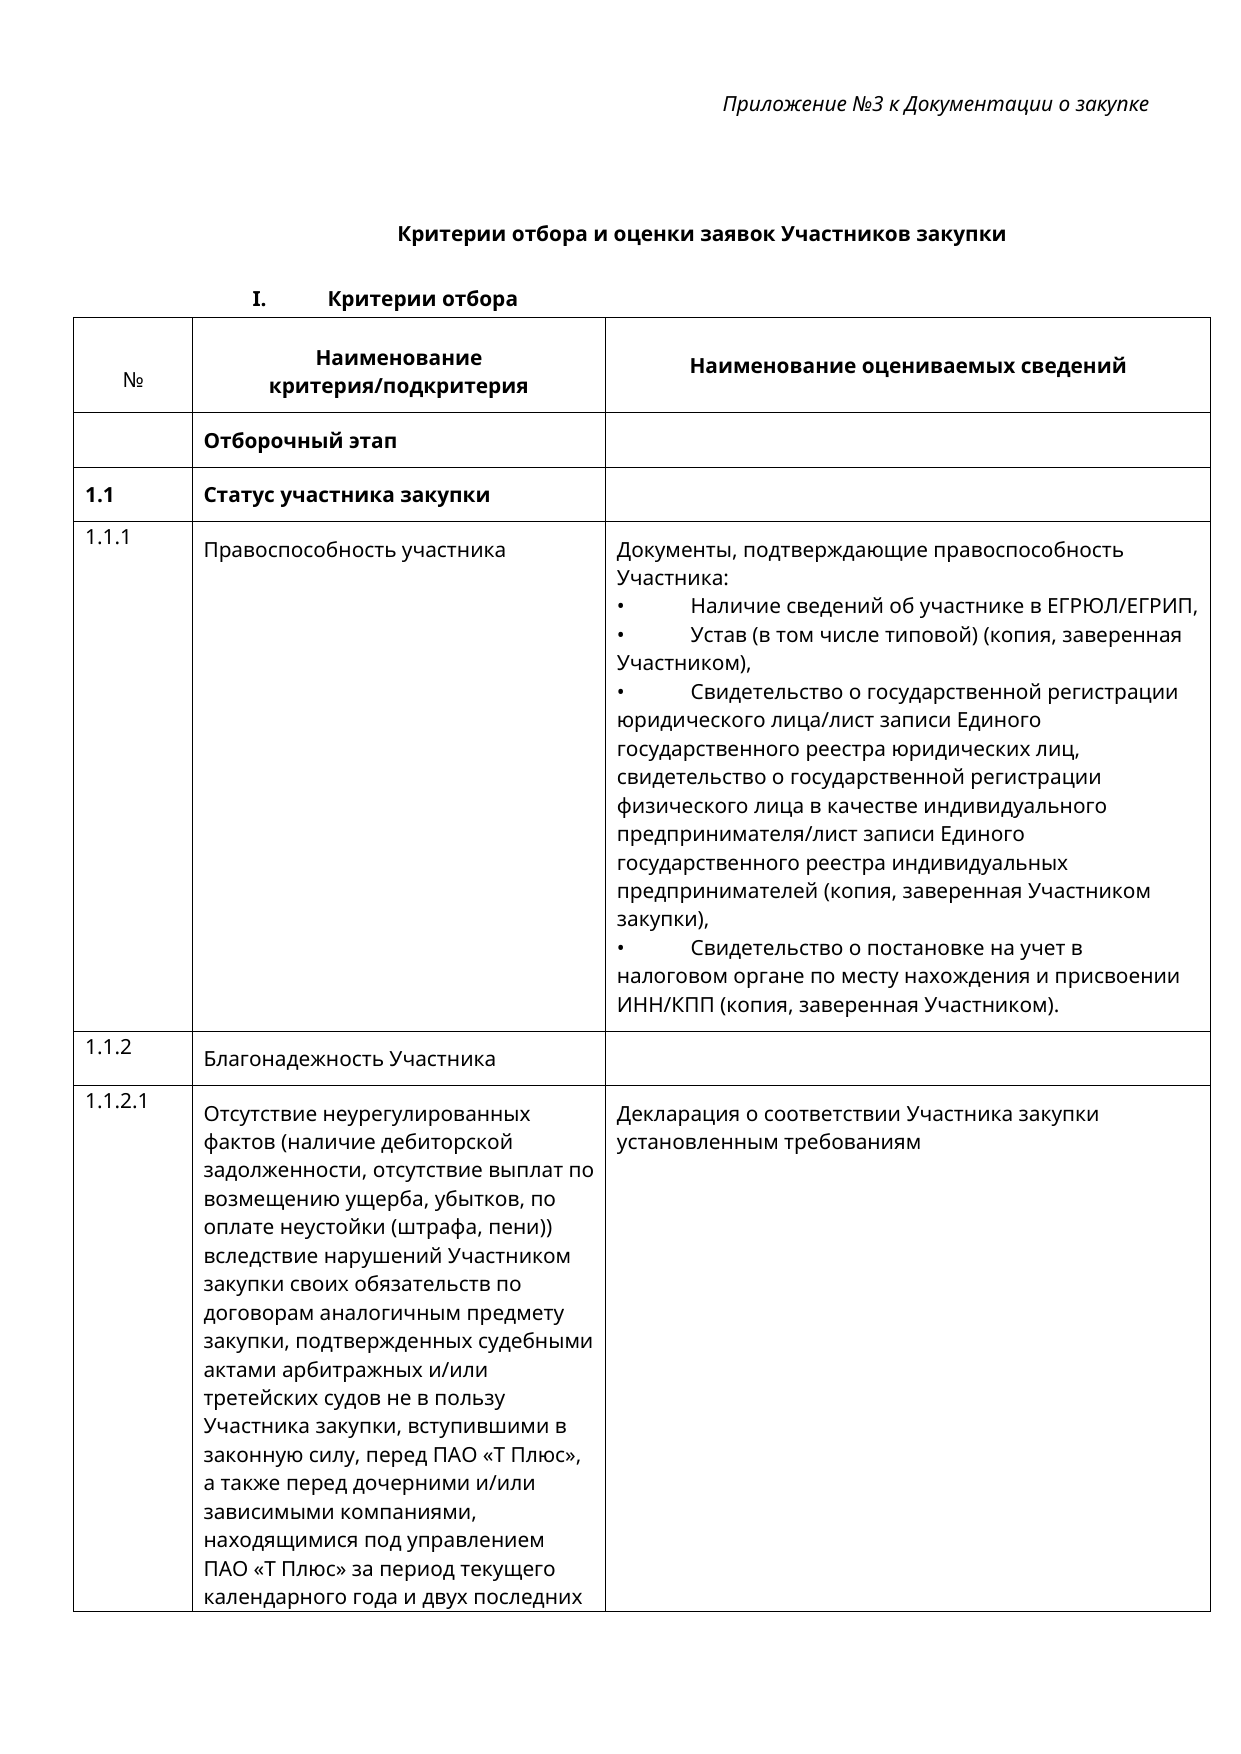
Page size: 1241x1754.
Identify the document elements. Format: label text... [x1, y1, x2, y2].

list Критерии отбора и оценки заявок Участников закупки [252, 219, 1152, 247]
table_cell Документы, подтверждающие правоспособность Участника: • Наличие сведений об участнике в ЕГРЮЛ/ЕГРИП, • Устав (в том числе типовой) (копия, заверенная Участником), • Свидетельство о государственной регистрации юридического лица/лист записи Единого государственного реестра юридических лиц, свидетельство о государственной регистрации физического лица в качестве индивидуального предпринимателя/лист записи Единого государственного реестра индивидуальных предпринимателей (копия, заверенная Участником закупки), • Свидетельство о постановке на учет в налоговом органе по месту нахождения и присвоении ИНН/КПП (копия, заверенная Участником). [606, 522, 1210, 1031]
table_cell Благонадежность Участника [193, 1032, 605, 1085]
table_cell Статус участника закупки [193, 468, 605, 521]
table_cell 1.1.1 [74, 522, 192, 1031]
table_cell [606, 413, 1210, 467]
table_cell 1.1 [74, 468, 192, 521]
table_cell [606, 1032, 1210, 1085]
table_header Наименование критерия/подкритерия [193, 318, 605, 412]
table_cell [193, 1086, 605, 1611]
table_cell [606, 468, 1210, 521]
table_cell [606, 1086, 1210, 1611]
list Приложение №3 к Документации о закупке [252, 89, 1152, 117]
table_cell 1.1.2.1 [74, 1086, 192, 1611]
table_header Наименование оцениваемых сведений [606, 318, 1210, 412]
table_header № [74, 318, 192, 412]
table_cell 1.1.2 [74, 1032, 192, 1085]
table_cell [74, 413, 192, 467]
table_cell Отборочный этап [193, 413, 605, 467]
list Критерии отбора [252, 284, 1152, 313]
table_cell Правоспособность участника [193, 522, 605, 1031]
